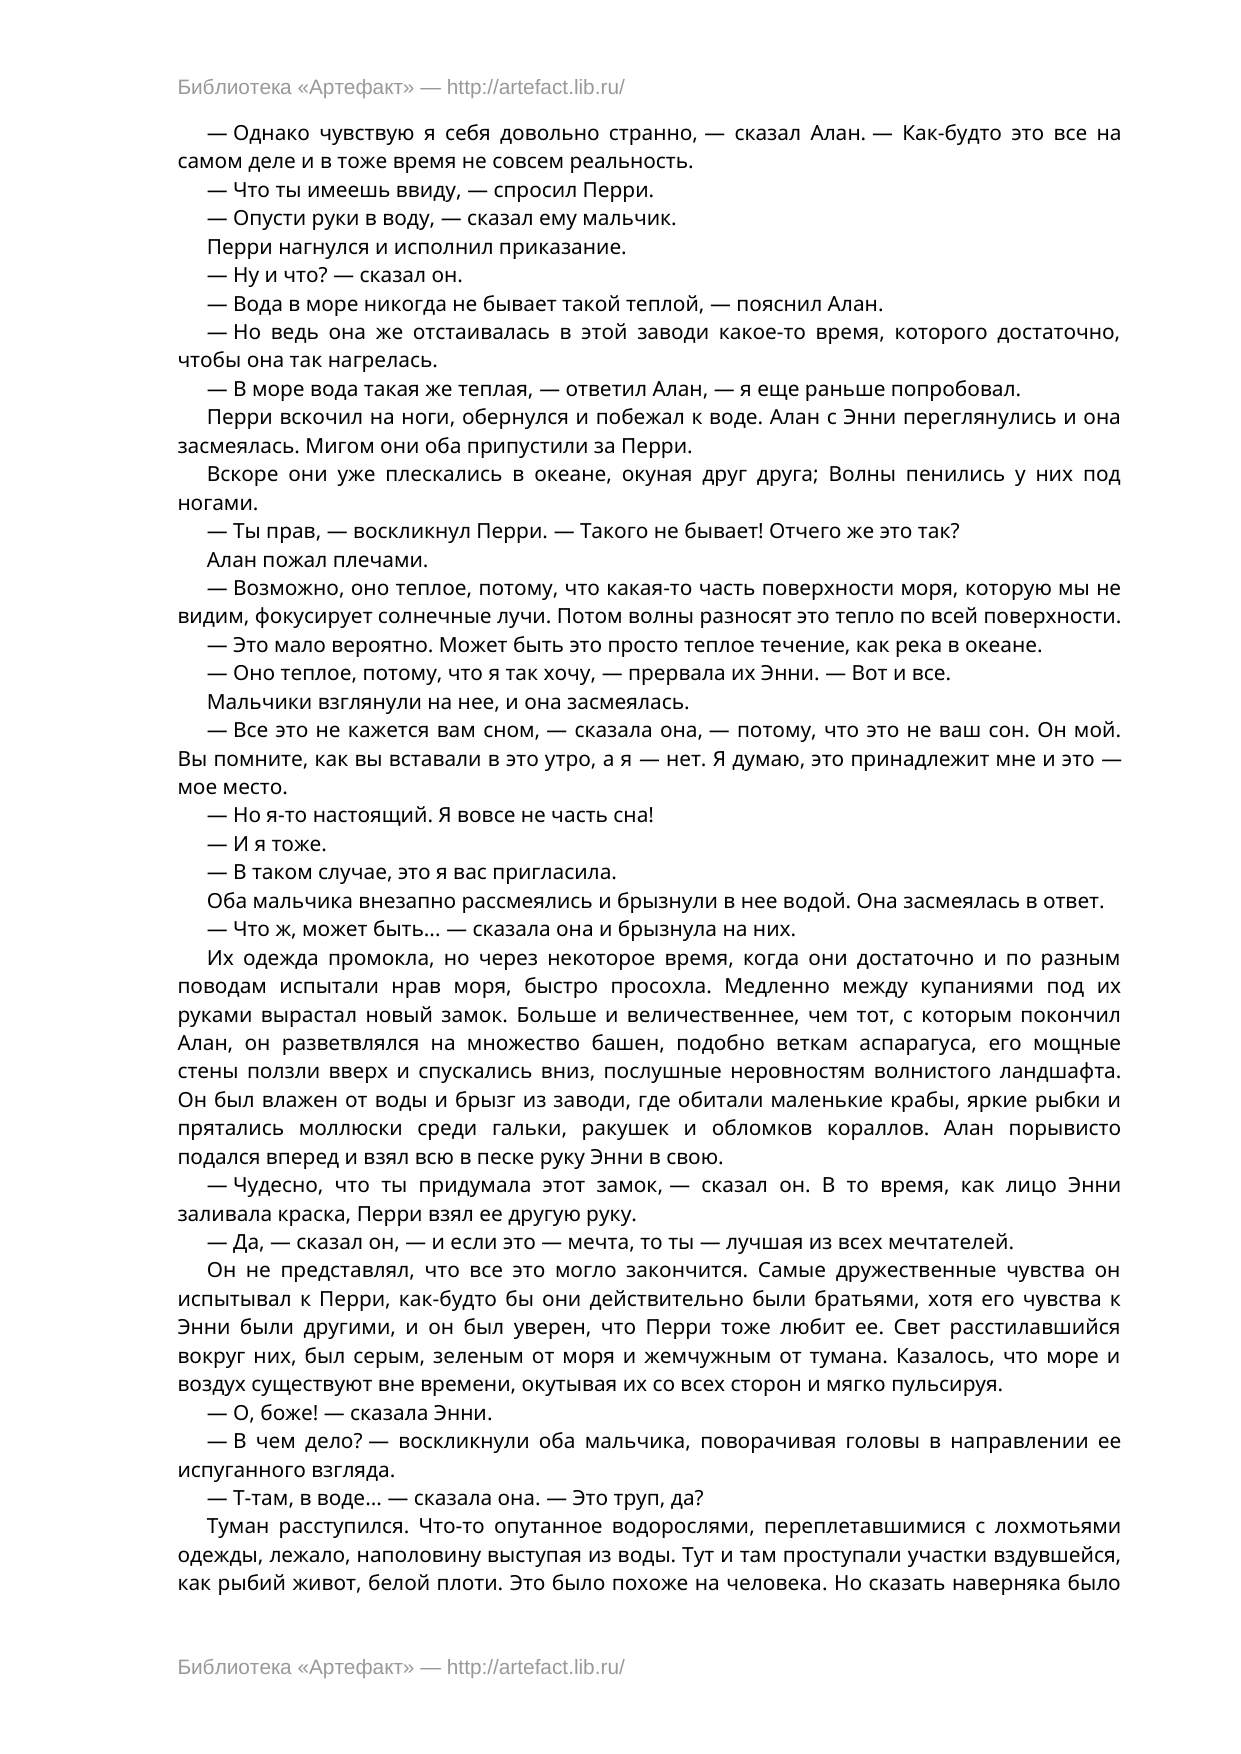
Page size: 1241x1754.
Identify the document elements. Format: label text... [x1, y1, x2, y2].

text — О, боже! — сказала Энни. [177, 1398, 1122, 1426]
text — Что ж, может быть... — сказала она и брызнула на них. [177, 914, 1122, 943]
text — Да, — сказал он, — и если это — мечта, то ты — лучшая из всех мечтателей. [177, 1227, 1122, 1256]
text Их одежда промокла, но через некоторое время, когда они достаточно и по разным поводам испытали нрав моря, быстро просохла. Медленно между купаниями под их руками вырастал новый замок. Больше и величественнее, чем тот, с которым покончил Алан, он разветвлялся на множество башен, подобно веткам аспарагуса, его мощные стены ползли вверх и спускались вниз, послушные неровностям волнистого ландшафта. Он был влажен от воды и брызг из заводи, где обитали маленькие крабы, яркие рыбки и прятались моллюски среди гальки, ракушек и обломков кораллов. Алан порывисто подался вперед и взял всю в песке руку Энни в свою. [177, 943, 1122, 1170]
text — Ну и что? — сказал он. [177, 260, 1122, 289]
text Перри вскочил на ноги, обернулся и побежал к воде. Алан с Энни переглянулись и она засмеялась. Мигом они оба припустили за Перри. [177, 402, 1122, 459]
text — Это мало вероятно. Может быть это просто теплое течение, как река в океане. [177, 630, 1122, 658]
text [177, 1512, 1122, 1597]
text — Но ведь она же отстаивалась в этой заводи какое-то время, которого достаточно, чтобы она так нагрелась. [177, 317, 1122, 374]
text Оба мальчика внезапно рассмеялись и брызнули в нее водой. Она засмеялась в ответ. [177, 886, 1122, 914]
text Перри нагнулся и исполнил приказание. [177, 232, 1122, 260]
text — И я тоже. [177, 829, 1122, 857]
text — В таком случае, это я вас пригласила. [177, 857, 1122, 886]
text — В море вода такая же теплая, — ответил Алан, — я еще раньше попробовал. [177, 374, 1122, 402]
text — В чем дело? — воскликнули оба мальчика, поворачивая головы в направлении ее испуганного взгляда. [177, 1426, 1122, 1483]
text — Опусти руки в воду, — сказал ему мальчик. [177, 203, 1122, 232]
text — Однако чувствую я себя довольно странно, — сказал Алан. — Как-будто это все на самом деле и в тоже время не совсем реальность. [177, 118, 1122, 175]
text — Ты прав, — воскликнул Перри. — Такого не бывает! Отчего же это так? [177, 516, 1122, 545]
text — Возможно, оно теплое, потому, что какая-то часть поверхности моря, которую мы не видим, фокусирует солнечные лучи. Потом волны разносят это тепло по всей поверхности. [177, 573, 1122, 630]
text — Но я-то настоящий. Я вовсе не часть сна! [177, 801, 1122, 829]
text Вскоре они уже плескались в океане, окуная друг друга; Волны пенились у них под ногами. [177, 459, 1122, 516]
text — Все это не кажется вам сном, — сказала она, — потому, что это не ваш сон. Он мой. Вы помните, как вы вставали в это утро, а я — нет. Я думаю, это принадлежит мне и это — мое место. [177, 715, 1122, 801]
text — Оно теплое, потому, что я так хочу, — прервала их Энни. — Вот и все. [177, 658, 1122, 687]
text — Вода в море никогда не бывает такой теплой, — пояснил Алан. [177, 289, 1122, 317]
text Он не представлял, что все это могло закончится. Самые дружественные чувства он испытывал к Перри, как-будто бы они действительно были братьями, хотя его чувства к Энни были другими, и он был уверен, что Перри тоже любит ее. Свет расстилавшийся вокруг них, был серым, зеленым от моря и жемчужным от тумана. Казалось, что море и воздух существуют вне времени, окутывая их со всех сторон и мягко пульсируя. [177, 1256, 1122, 1398]
text Мальчики взглянули на нее, и она засмеялась. [177, 687, 1122, 715]
text — Т-там, в воде... — сказала она. — Это труп, да? [177, 1483, 1122, 1512]
text Алан пожал плечами. [177, 545, 1122, 573]
text — Что ты имеешь ввиду, — спросил Перри. [177, 175, 1122, 203]
text — Чудесно, что ты придумала этот замок, — сказал он. В то время, как лицо Энни заливала краска, Перри взял ее другую руку. [177, 1170, 1122, 1227]
